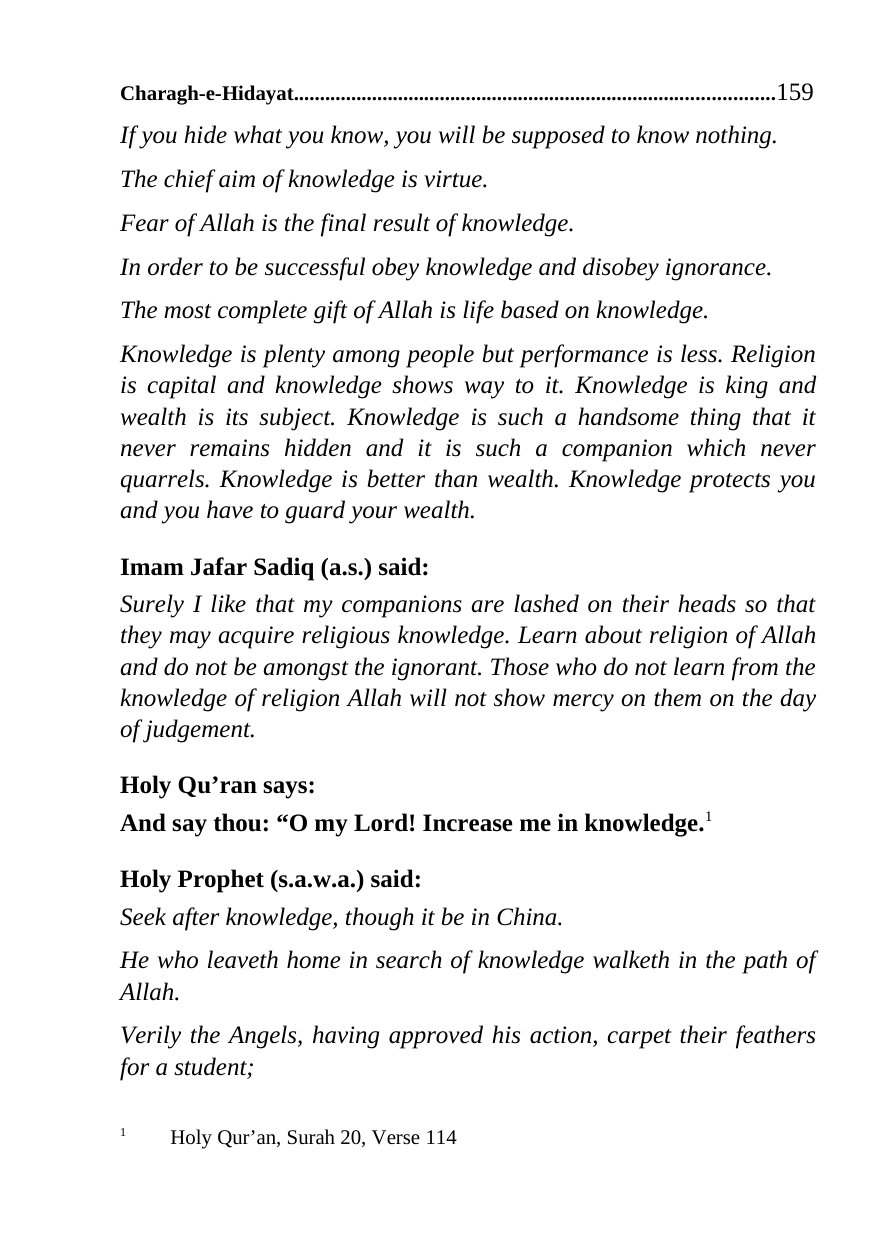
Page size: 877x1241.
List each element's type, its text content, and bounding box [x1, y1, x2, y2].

text Surely I like that my companions are lashed on their heads so that they may acquire religious knowledge. Learn about religion of Allah and do not be amongst the ignorant. Those who do not learn from the knowledge of religion Allah will not show mercy on them on the day of judgement. [120, 587, 817, 744]
text The most complete gift of Allah is life based on knowledge. [120, 294, 817, 325]
text Verily the Angels, having approved his action, carpet their feathers for a student; [120, 1019, 817, 1081]
text The chief aim of knowledge is virtue. [120, 162, 817, 194]
text And say thou: “O my Lord! Increase me in knowledge. [120, 806, 817, 837]
text Fear of Allah is the final result of knowledge. [120, 206, 817, 237]
text In order to be successful obey knowledge and disobey ignorance. [120, 250, 817, 281]
text He who leaveth home in search of knowledge walketh in the path of Allah. [120, 944, 817, 1006]
text Seek after knowledge, though it be in . [120, 900, 817, 931]
subtitle Holy Prophet (s.a.w.a.) said: [120, 862, 817, 894]
subtitle Imam Jafar Sadiq (a.s.) said: [120, 550, 817, 581]
text Knowledge is plenty among people but performance is less. Religion is capital and knowledge shows way to it. Knowledge is king and wealth is its subject. Knowledge is such a handsome thing that it never remains hidden and it is such a companion which never quarrels. Knowledge is better than wealth. Knowledge protects you and you have to guard your wealth. [120, 337, 817, 525]
subtitle Holy Qu’ran says: [120, 769, 817, 800]
text If you hide what you know, you will be supposed to know nothing. [120, 119, 817, 150]
